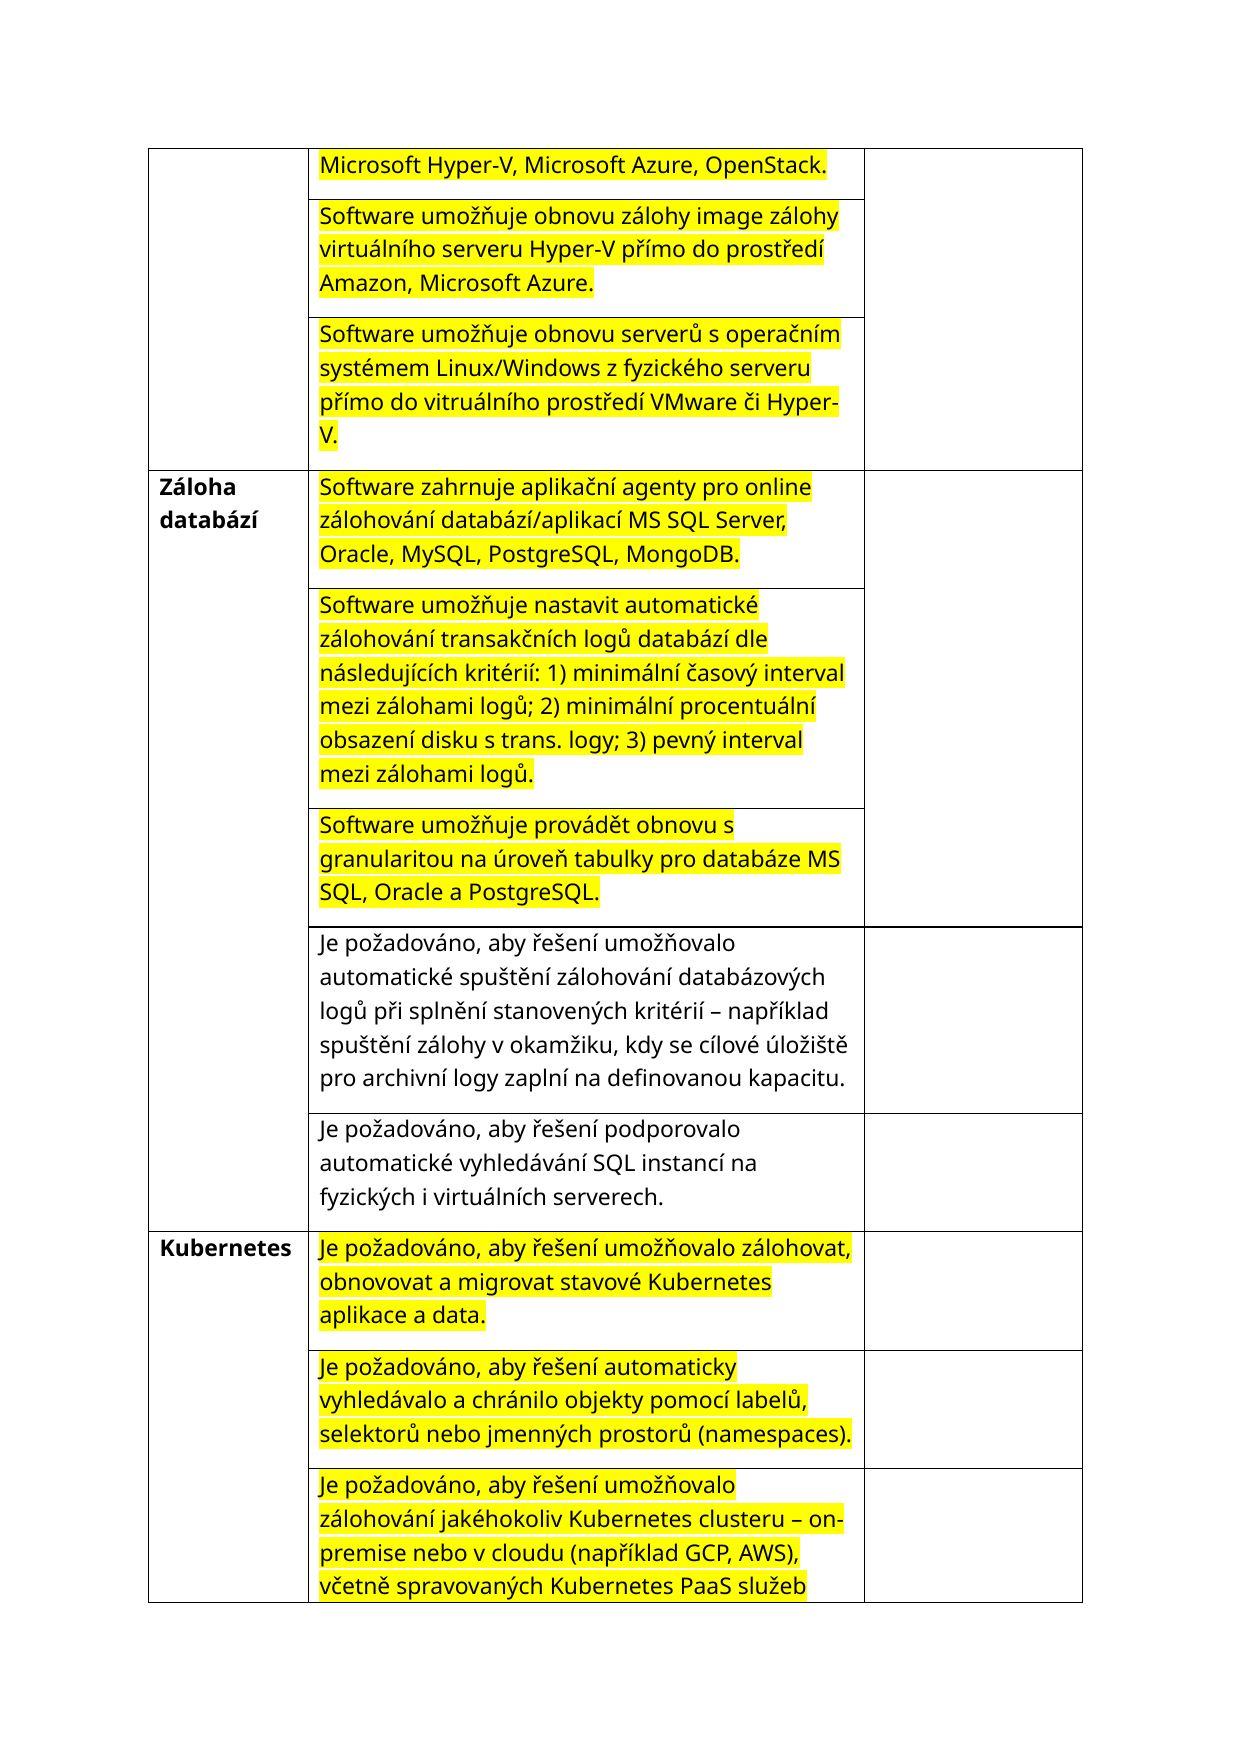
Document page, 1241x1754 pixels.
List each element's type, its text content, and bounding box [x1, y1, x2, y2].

table_cell Software umožňuje obnovu zálohy image zálohy virtuálního serveru Hyper-V přímo do prostředí Amazon, Microsoft Azure. [309, 200, 864, 317]
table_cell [309, 1469, 864, 1602]
table_cell Software zahrnuje aplikační agenty pro online zálohování databází/aplikací MS SQL Server, Oracle, MySQL, PostgreSQL, MongoDB. [309, 471, 864, 588]
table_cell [309, 149, 864, 199]
table_cell [865, 928, 1082, 1112]
table_cell [865, 1114, 1082, 1231]
table_cell Software umožňuje nastavit automatické zálohování transakčních logů databází dle následujících kritérií: 1) minimální časový interval mezi zálohami logů; 2) minimální procentuální obsazení disku s trans. logy; 3) pevný interval mezi zálohami logů. [309, 589, 864, 808]
table_cell Je požadováno, aby řešení umožňovalo zálohovat, obnovovat a migrovat stavové Kubernetes aplikace a data. [309, 1232, 864, 1349]
table_cell [865, 1351, 1082, 1468]
table_cell Software umožňuje provádět obnovu s granularitou na úroveň tabulky pro databáze MS SQL, Oracle a PostgreSQL. [309, 809, 864, 926]
table_cell Je požadováno, aby řešení podporovalo automatické vyhledávání SQL instancí na fyzických i virtuálních serverech. [309, 1114, 864, 1231]
table_cell Software umožňuje obnovu serverů s operačním systémem Linux/Windows z fyzického serveru přímo do vitruálního prostředí VMware či Hyper-V. [309, 318, 864, 469]
table_cell [865, 1469, 1082, 1602]
table_cell Záloha databází [149, 471, 308, 1231]
table_cell Kubernetes [149, 1232, 308, 1602]
table_cell Je požadováno, aby řešení umožňovalo automatické spuštění zálohování databázových logů při splnění stanovených kritérií – například spuštění zálohy v okamžiku, kdy se cílové úložiště pro archivní logy zaplní na definovanou kapacitu. [309, 928, 864, 1112]
table_cell Je požadováno, aby řešení automaticky vyhledávalo a chránilo objekty pomocí labelů, selektorů nebo jmenných prostorů (namespaces). [309, 1351, 864, 1468]
table_cell [865, 471, 1082, 926]
table_cell [865, 1232, 1082, 1349]
